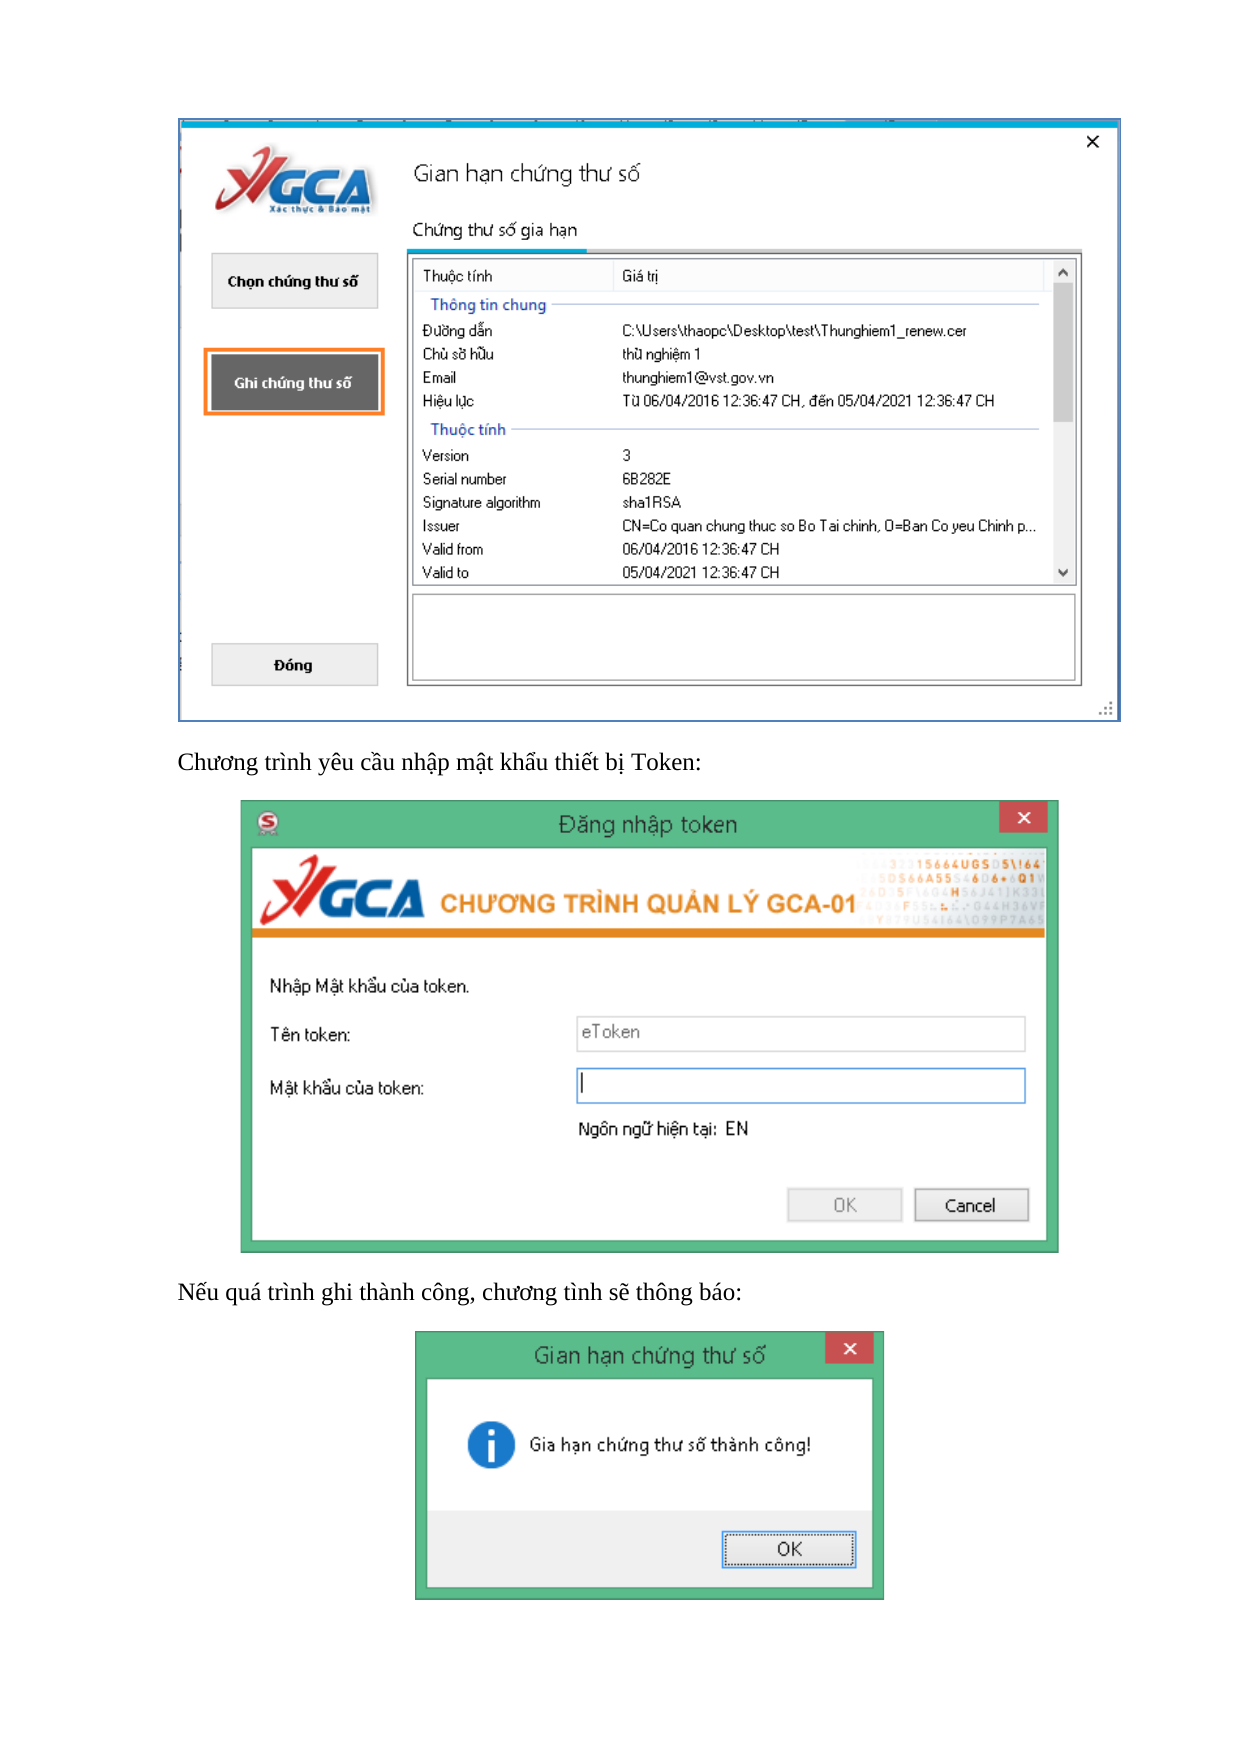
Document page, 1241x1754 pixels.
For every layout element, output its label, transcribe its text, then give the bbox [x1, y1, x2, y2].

text Chương trình yêu cầu nhập mật khẩu thiết bị Token: [177, 747, 1122, 775]
picture [415, 1331, 885, 1600]
picture [240, 800, 1059, 1253]
text Nếu quá trình ghi thành công, chương tình sẽ thông báo: [177, 1277, 1122, 1306]
picture [180, 120, 1120, 720]
